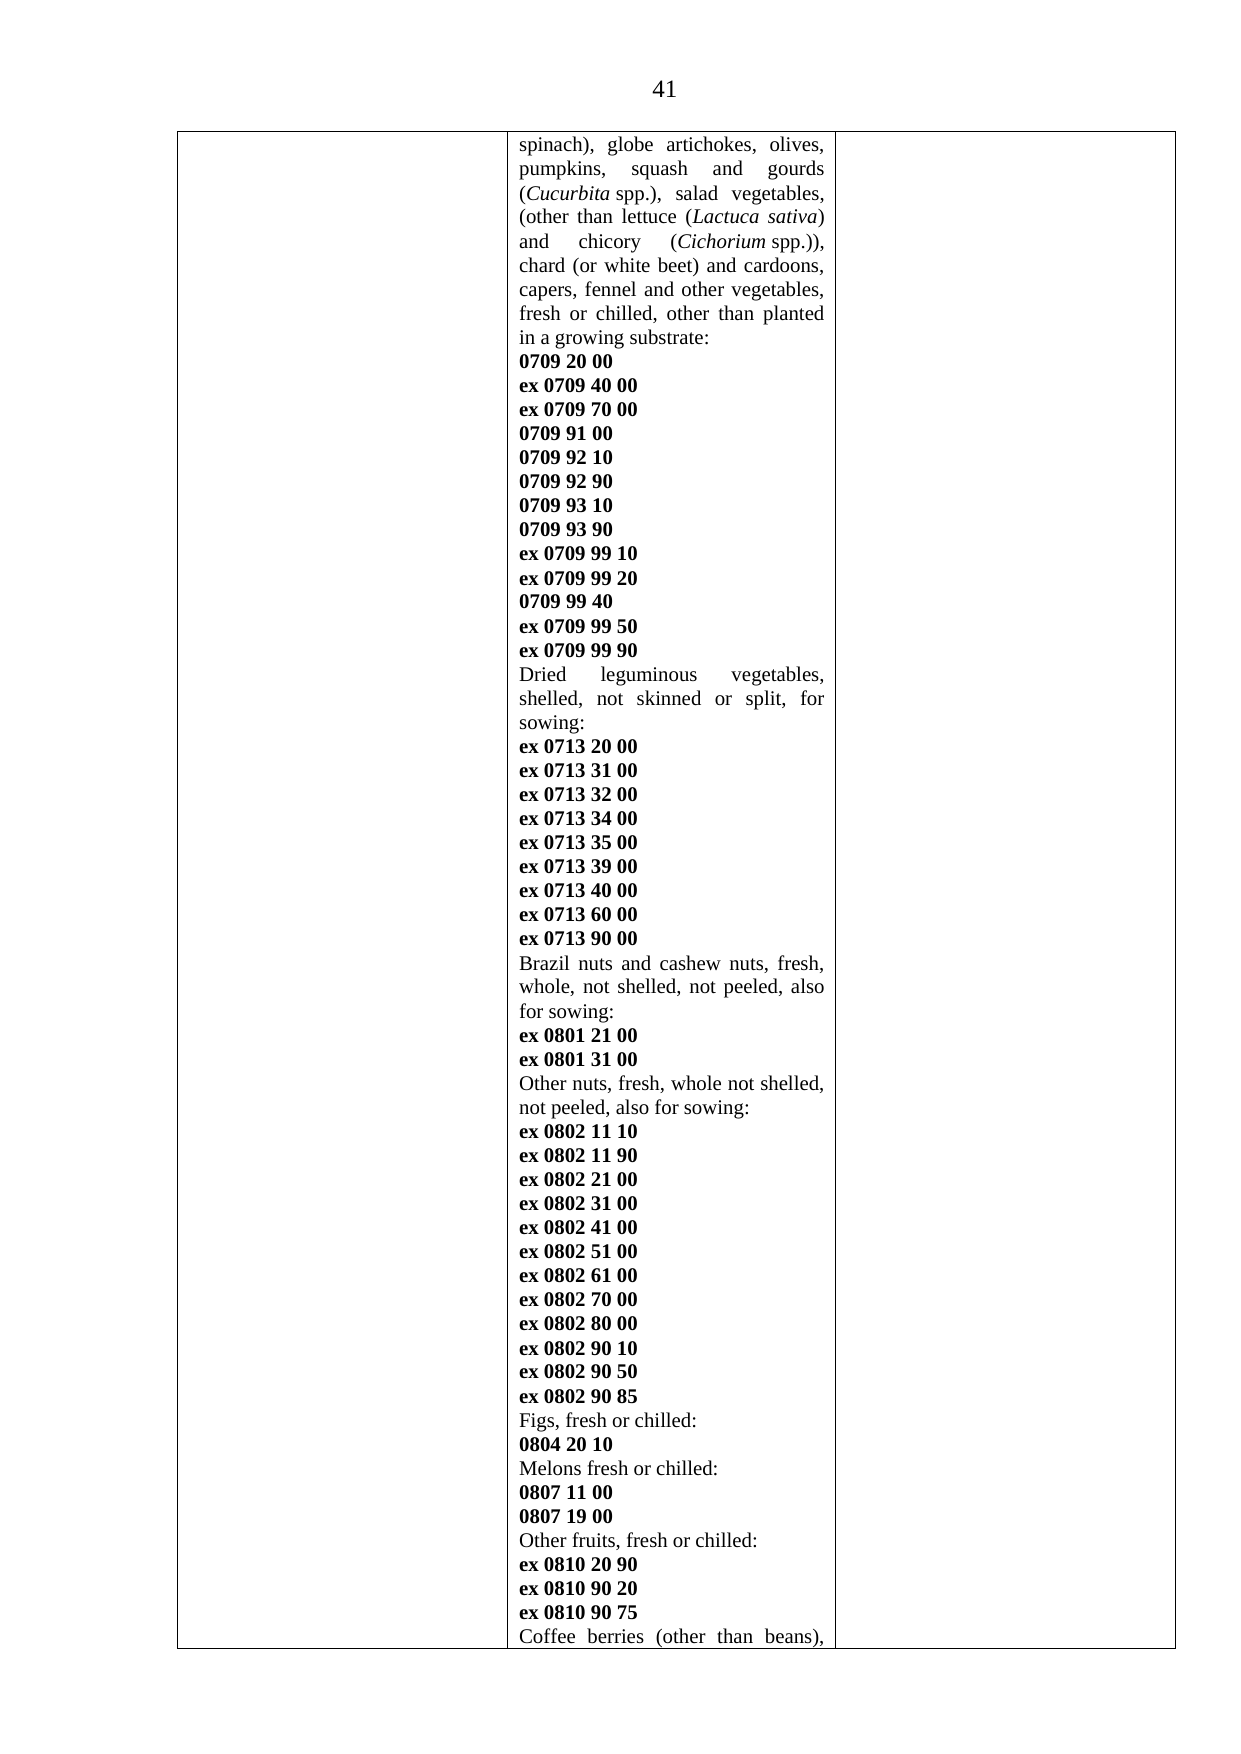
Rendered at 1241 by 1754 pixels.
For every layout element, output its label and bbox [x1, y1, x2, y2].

table_cell [178, 132, 507, 1648]
table_cell [836, 132, 1175, 1648]
table_cell [508, 132, 835, 1648]
